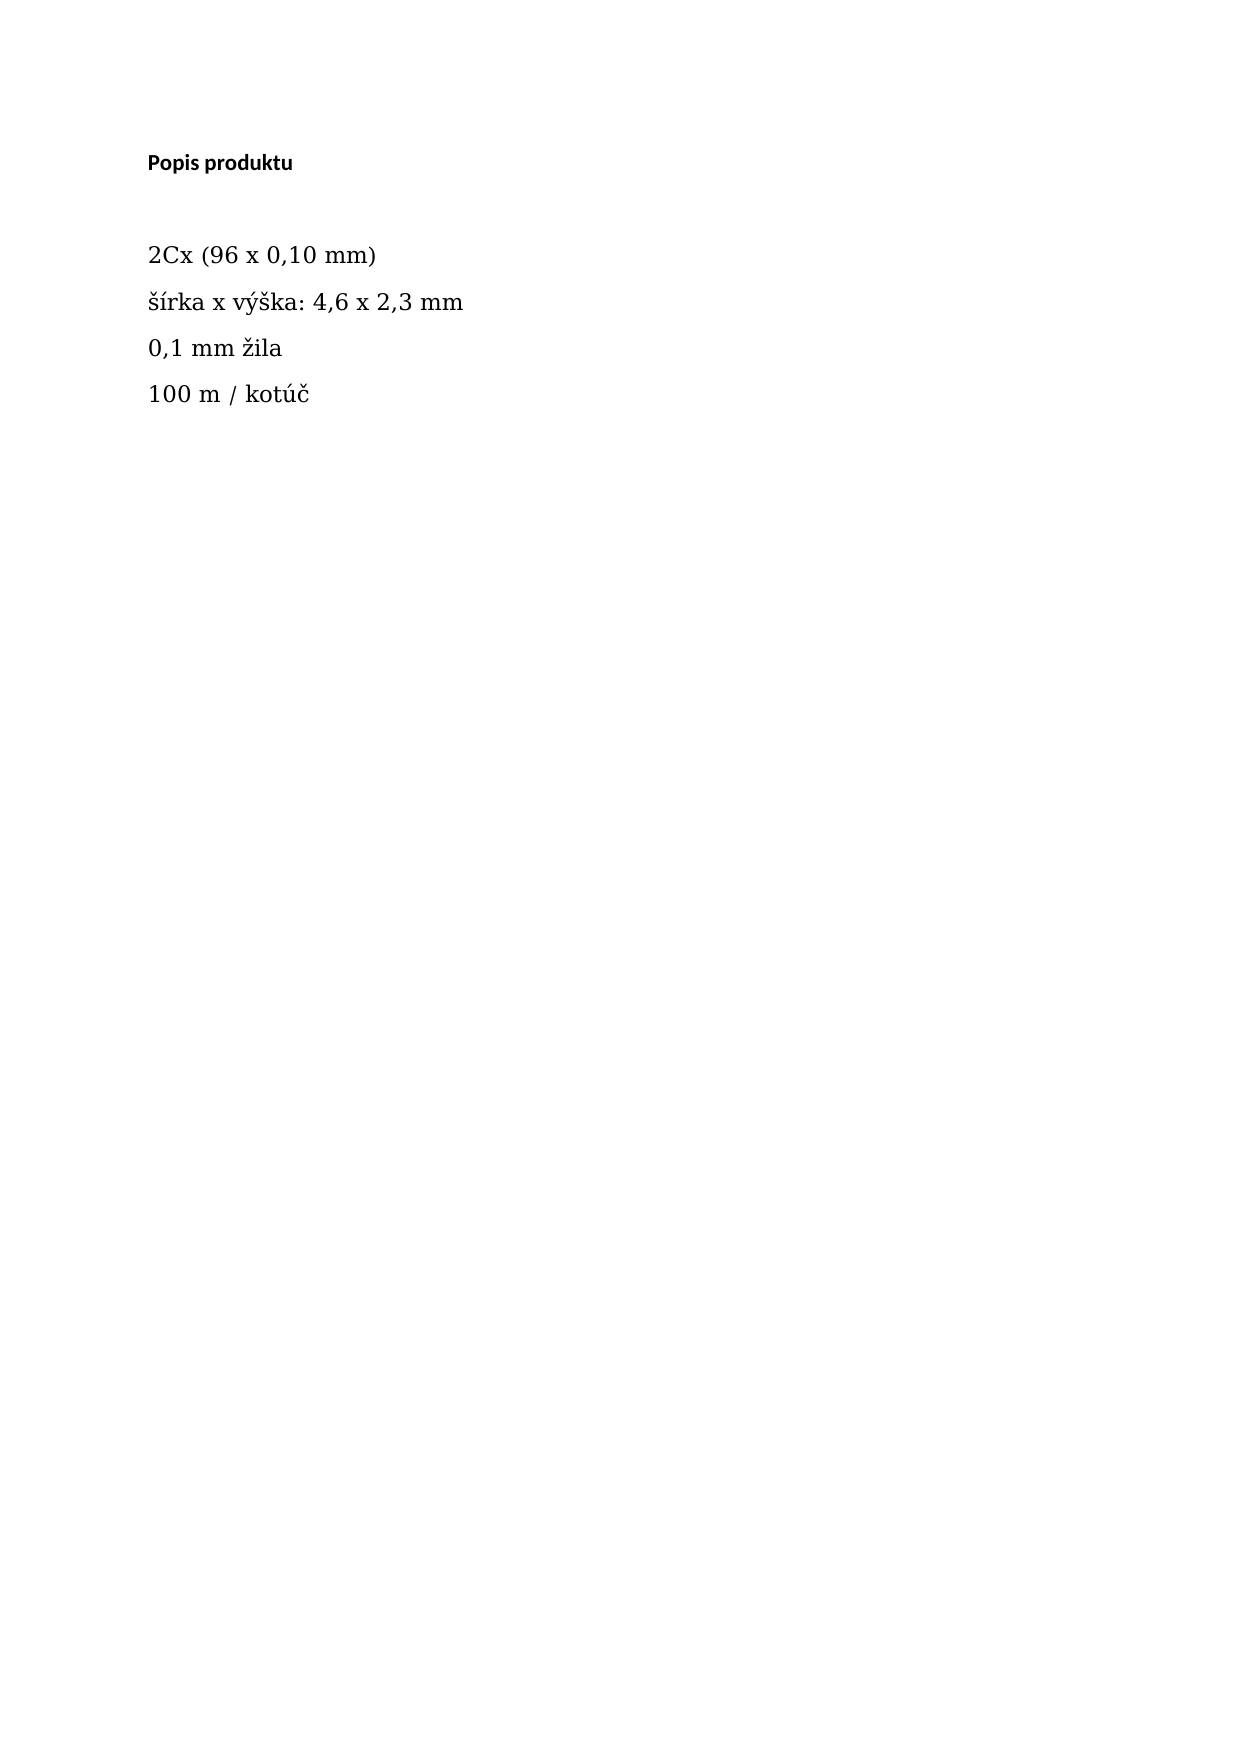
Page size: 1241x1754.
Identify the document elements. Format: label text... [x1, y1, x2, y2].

text Popis produktu [148, 148, 1093, 176]
text 2Cx (96 x 0,10 mm) [148, 241, 1093, 268]
text 0,1 mm žila [148, 333, 1093, 361]
text šírka x výška: 4,6 x 2,3 mm [148, 287, 1093, 315]
text 100 m / kotúč [148, 380, 1093, 407]
